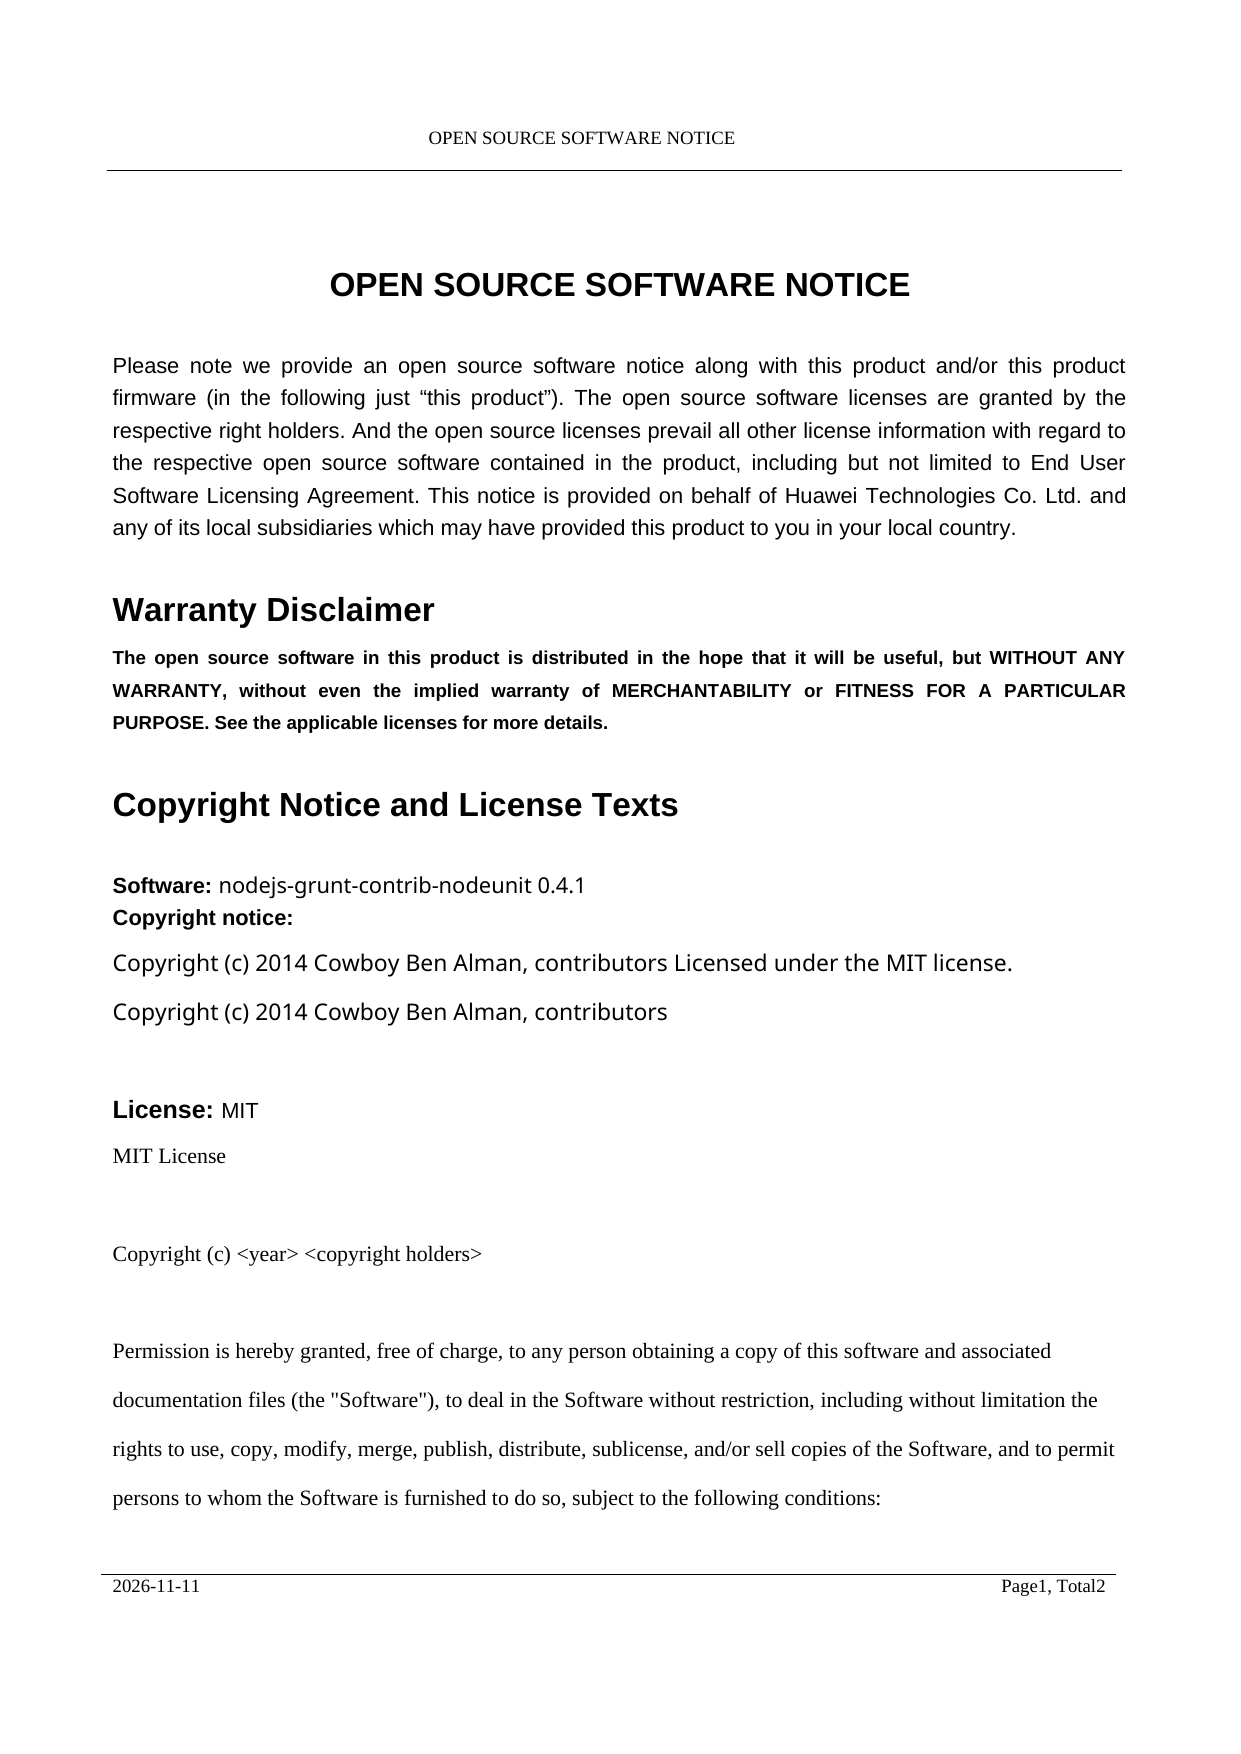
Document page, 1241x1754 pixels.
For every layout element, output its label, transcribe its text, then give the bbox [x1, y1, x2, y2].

text Copyright Notice and License Texts [112, 771, 1128, 836]
text Please note we provide an open source software notice along with this product and/or this product firmware (in the following just “this product”). The open source software licenses are granted by the respective right holders. And the open source licenses prevail all other license information with regard to the respective open source software contained in the product, including but not limited to End User Software Licensing Agreement. This notice is provided on behalf of Huawei Technologies Co. Ltd. and any of its local subsidiaries which may have provided this product to you in your local country. [112, 349, 1128, 544]
text Copyright notice: [112, 901, 1128, 934]
text Warranty Disclaimer [112, 576, 1128, 641]
text The open source software in this product is distributed in the hope that it will be useful, but WITHOUT ANY WARRANTY, without even the implied warranty of MERCHANTABILITY or FITNESS FOR A PARTICULAR PURPOSE. See the applicable licenses for more details. [112, 641, 1128, 739]
text Copyright (c) 2014 Cowboy Ben Alman, contributors Licensed under the MIT license. Copyright (c) 2014 Cowboy Ben Alman, contributors [112, 947, 1128, 1077]
text Software: nodejs-grunt-contrib-nodeunit 0.4.1 [112, 869, 1128, 901]
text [112, 1140, 1128, 1513]
text License: MIT [112, 1093, 1128, 1125]
text OPEN SOURCE SOFTWARE NOTICE [112, 251, 1128, 316]
